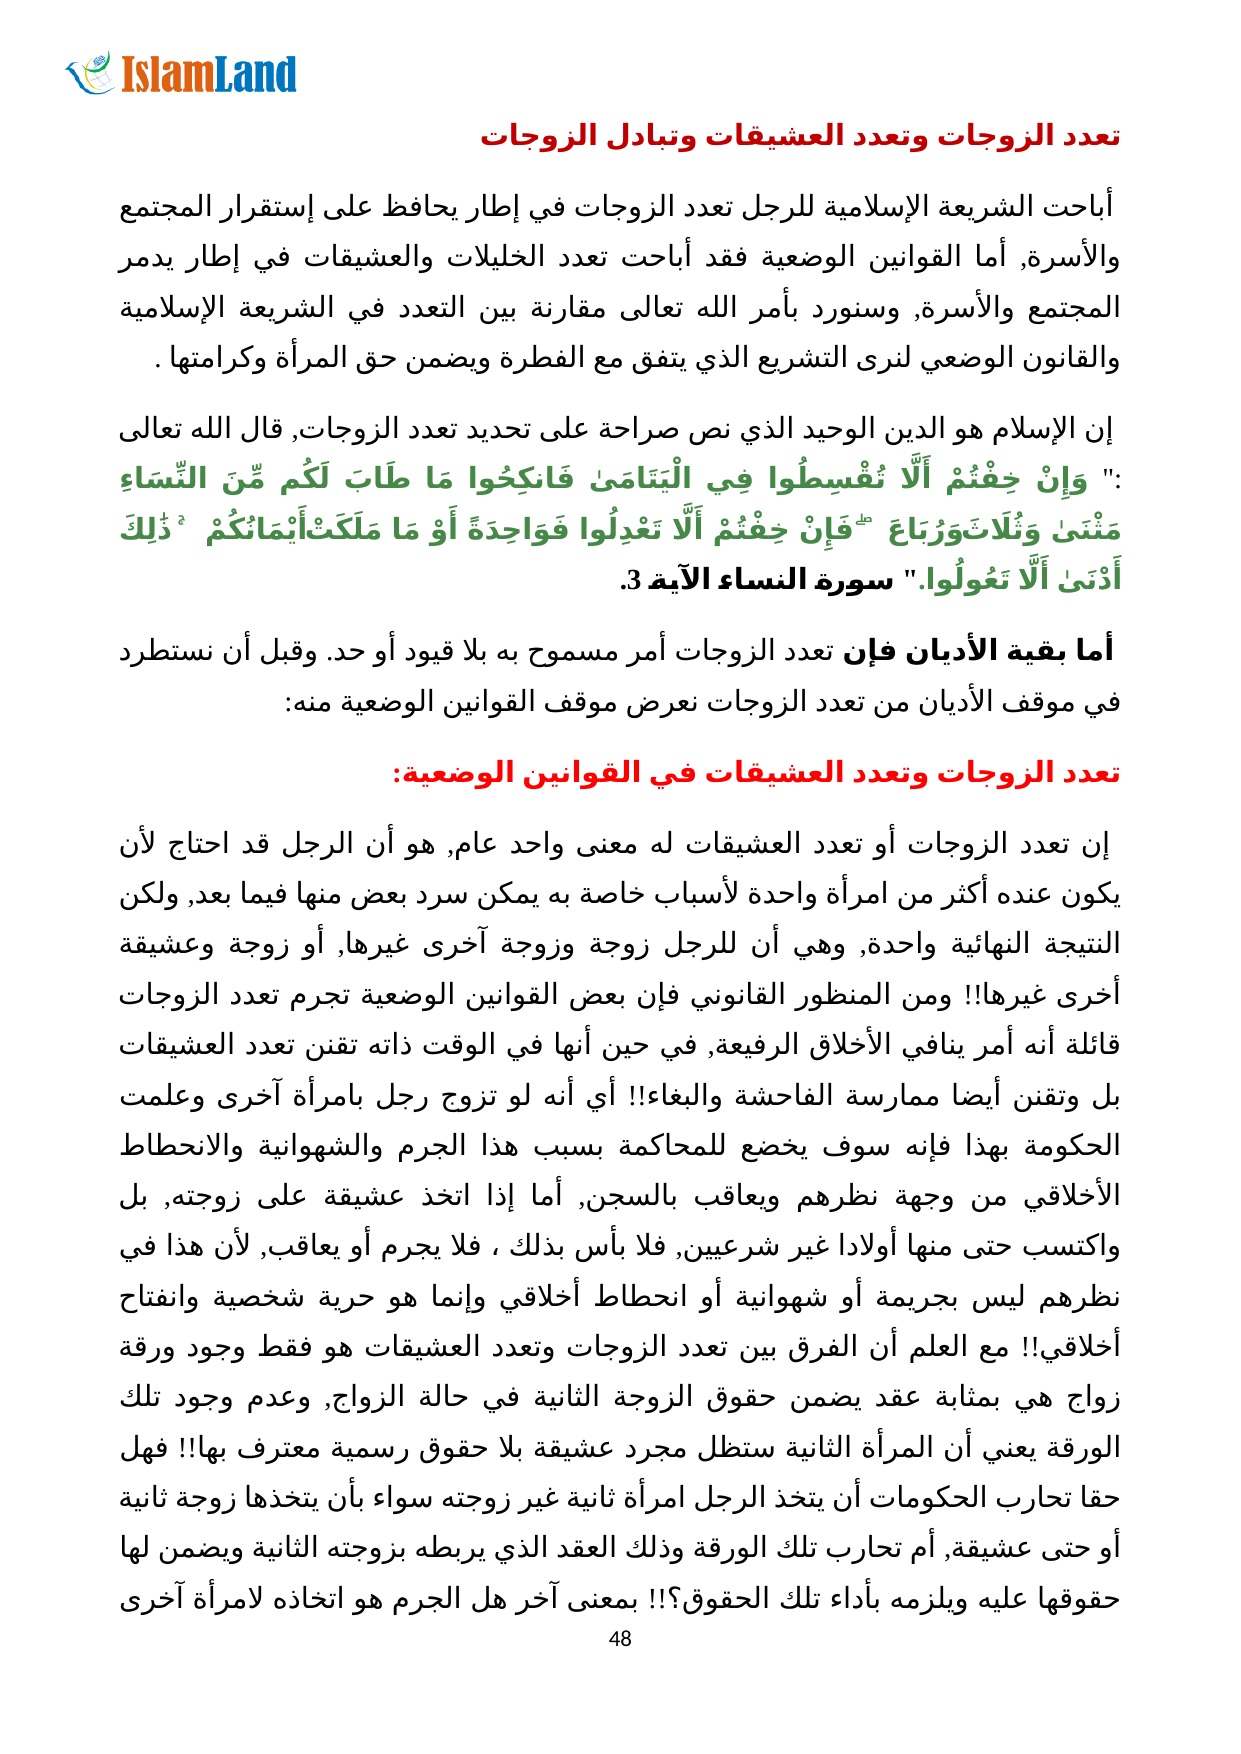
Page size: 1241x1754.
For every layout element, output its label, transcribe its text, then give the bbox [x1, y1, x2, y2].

picture [59, 44, 301, 101]
text أباحت الشريعة الإسلامية للرجل تعدد الزوجات في إطار يحافظ على إستقرار المجتمع والأسرة, أما القوانين الوضعية فقد أباحت تعدد الخليلات والعشيقات في إطار يدمر المجتمع والأسرة, وسنورد بأمر الله تعالى مقارنة بين التعدد في الشريعة الإسلامية والقانون الوضعي لنرى التشريع الذي يتفق مع الفطرة ويضمن حق المرأة وكرامتها . [118, 189, 1122, 374]
text أما بقية الأديان فإن تعدد الزوجات أمر مسموح به بلا قيود أو حد. وقبل أن نستطرد في موقف الأديان من تعدد الزوجات نعرض موقف القوانين الوضعية منه: [118, 633, 1122, 717]
text تعدد الزوجات وتعدد العشيقات وتبادل الزوجات [118, 118, 1122, 152]
text تعدد الزوجات وتعدد العشيقات في القوانين الوضعية: [118, 755, 1122, 788]
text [118, 826, 1122, 1614]
text إن الإسلام هو الدين الوحيد الذي نص صراحة على تحديد تعدد الزوجات, قال الله تعالى :" وَإِنْ خِفْتُمْ أَلَّا تُقْسِطُوا فِي الْيَتَامَىٰ فَانكِحُوا مَا طَابَ لَكُم مِّنَ النِّسَاءِ مَثْنَىٰ وَثُلَاثَ وَرُبَاعَ ۖ فَإِنْ خِفْتُمْ أَلَّا تَعْدِلُوا فَوَاحِدَةً أَوْ مَا مَلَكَتْ أَيْمَانُكُمْ ۚ ذَٰلِكَ أَدْنَىٰ أَلَّا تَعُولُوا." سورة النساء الآية 3. [118, 411, 1122, 596]
